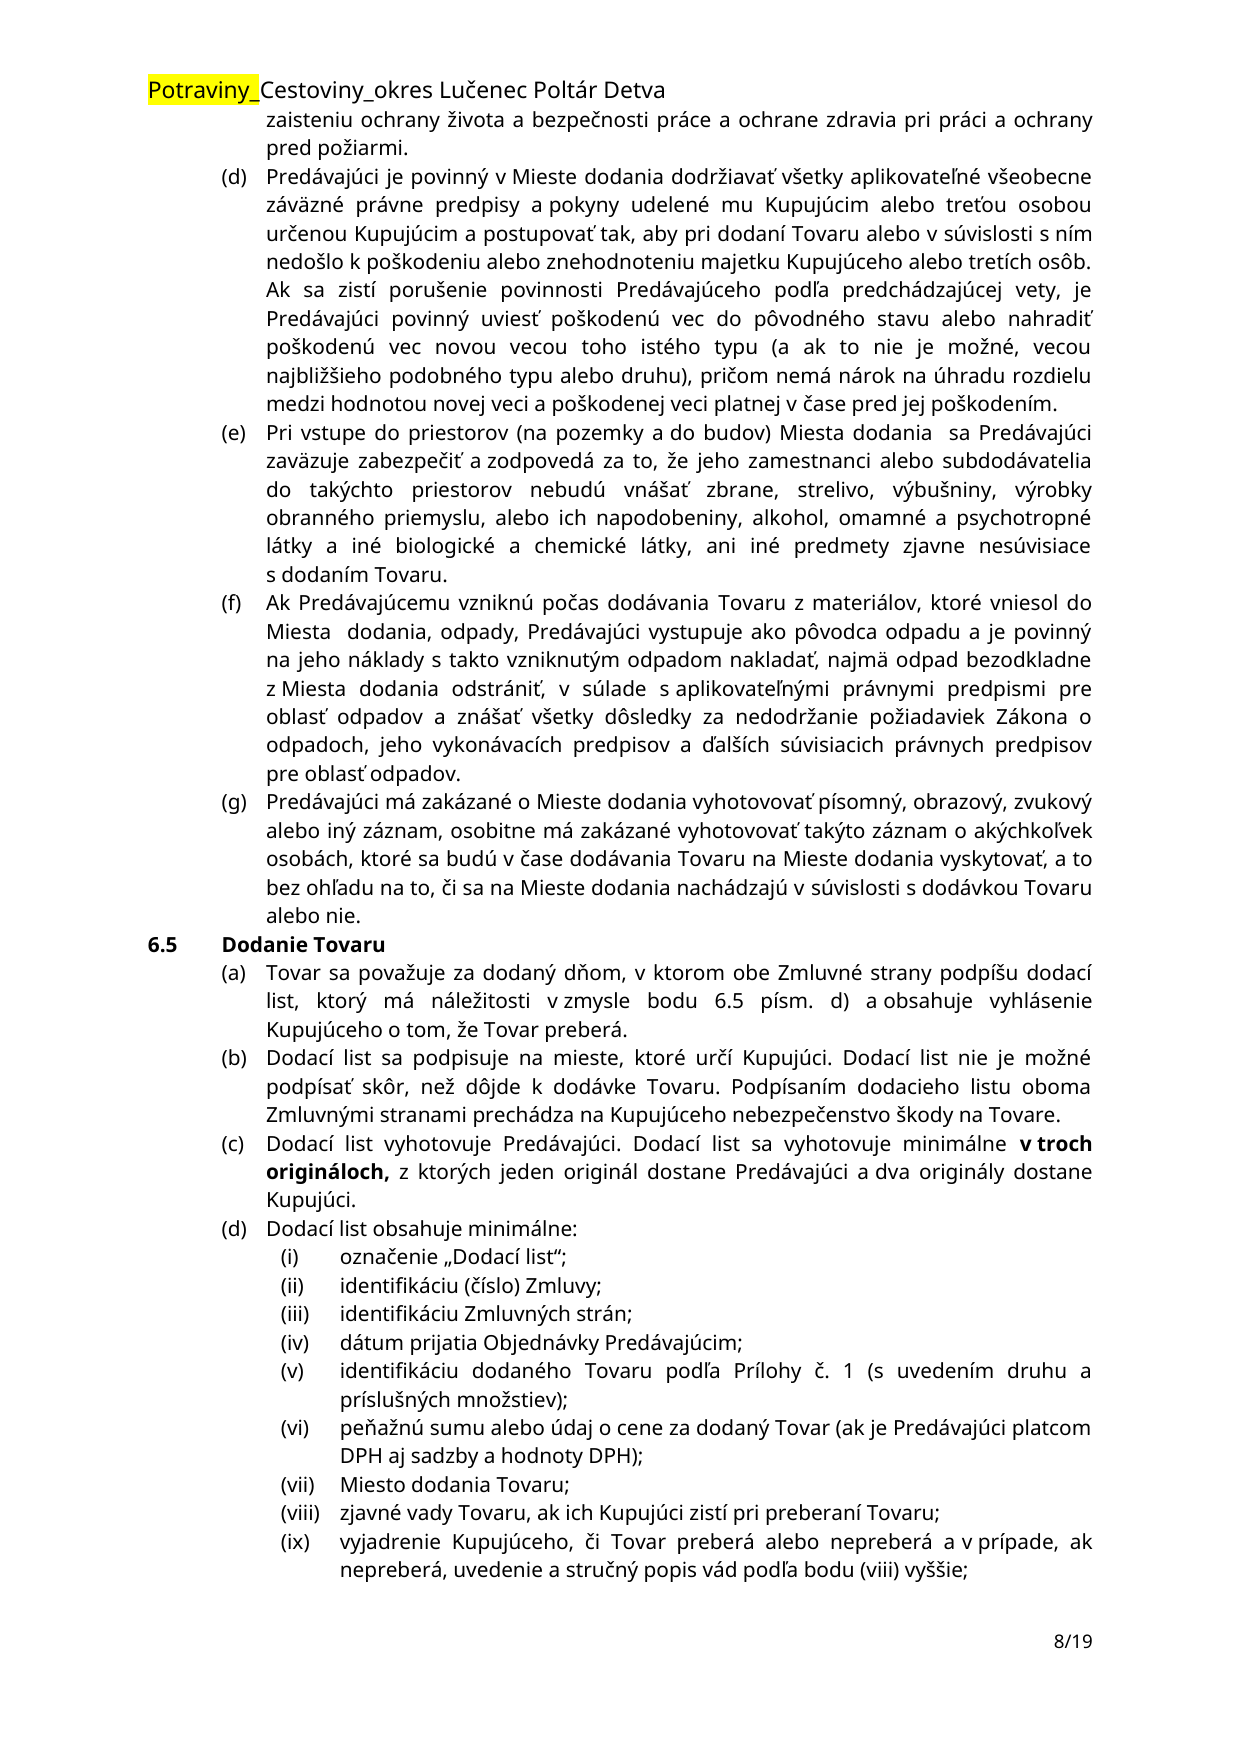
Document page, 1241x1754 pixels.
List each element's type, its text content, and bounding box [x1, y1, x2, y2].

list Ak Predávajúcemu vzniknú počas dodávania Tovaru z materiálov, ktoré vniesol do Miesta dodania, odpady, Predávajúci vystupuje ako pôvodca odpadu a je povinný na jeho náklady s takto vzniknutým odpadom nakladať, najmä odpad bezodkladne z Miesta dodania odstrániť, v súlade s aplikovateľnými právnymi predpismi pre oblasť odpadov a znášať všetky dôsledky za nedodržanie požiadaviek Zákona o odpadoch, jeho vykonávacích predpisov a ďalších súvisiacich právnych predpisov pre oblasť odpadov. [221, 588, 1093, 787]
list Predávajúci má zakázané o Mieste dodania vyhotovovať písomný, obrazový, zvukový alebo iný záznam, osobitne má zakázané vyhotovovať takýto záznam o akýchkoľvek osobách, ktoré sa budú v čase dodávania Tovaru na Mieste dodania vyskytovať, a to bez ohľadu na to, či sa na Mieste dodania nachádzajú v súvislosti s dodávkou Tovaru alebo nie. [221, 787, 1093, 930]
list peňažnú sumu alebo údaj o cene za dodaný Tovar (ak je Predávajúci platcom DPH aj sadzby a hodnoty DPH); [281, 1413, 1093, 1470]
list Dodací list sa podpisuje na mieste, ktoré určí Kupujúci. Dodací list nie je možné podpísať skôr, než dôjde k dodávke Tovaru. Podpísaním dodacieho listu oboma Zmluvnými stranami prechádza na Kupujúceho nebezpečenstvo škody na Tovare. [221, 1043, 1093, 1129]
list identifikáciu (číslo) Zmluvy; [281, 1271, 1093, 1299]
list Dodací list vyhotovuje Predávajúci. Dodací list sa vyhotovuje minimálne v troch origináloch, z ktorých jeden originál dostane Predávajúci a dva originály dostane Kupujúci. [221, 1129, 1093, 1214]
list označenie „Dodací list“; [281, 1242, 1093, 1271]
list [221, 105, 1093, 162]
list identifikáciu dodaného Tovaru podľa Prílohy č. 1 (s uvedením druhu a príslušných množstiev); [281, 1356, 1093, 1413]
list dátum prijatia Objednávky Predávajúcim; [281, 1328, 1093, 1356]
text (viii) zjavné vady Tovaru, ak ich Kupujúci zistí pri preberaní Tovaru; [281, 1498, 1093, 1527]
list identifikáciu Zmluvných strán; [281, 1299, 1093, 1328]
list Dodací list obsahuje minimálne: [221, 1214, 1093, 1242]
text (ix) vyjadrenie Kupujúceho, či Tovar preberá alebo nepreberá a v prípade, ak nepreberá, uvedenie a stručný popis vád podľa bodu (viii) vyššie; [281, 1527, 1093, 1584]
list Miesto dodania Tovaru; [281, 1470, 1093, 1498]
list Predávajúci je povinný v Mieste dodania dodržiavať všetky aplikovateľné všeobecne záväzné právne predpisy a pokyny udelené mu Kupujúcim alebo treťou osobou určenou Kupujúcim a postupovať tak, aby pri dodaní Tovaru alebo v súvislosti s ním nedošlo k poškodeniu alebo znehodnoteniu majetku Kupujúceho alebo tretích osôb. Ak sa zistí porušenie povinnosti Predávajúceho podľa predchádzajúcej vety, je Predávajúci povinný uviesť poškodenú vec do pôvodného stavu alebo nahradiť poškodenú vec novou vecou toho istého typu (a ak to nie je možné, vecou najbližšieho podobného typu alebo druhu), pričom nemá nárok na úhradu rozdielu medzi hodnotou novej veci a poškodenej veci platnej v čase pred jej poškodením. [221, 162, 1093, 418]
list Tovar sa považuje za dodaný dňom, v ktorom obe Zmluvné strany podpíšu dodací list, ktorý má náležitosti v zmysle bodu 6.5 písm. d) a obsahuje vyhlásenie Kupujúceho o tom, že Tovar preberá. [221, 958, 1093, 1043]
text 6.5 Dodanie Tovaru [148, 930, 1093, 958]
list Pri vstupe do priestorov (na pozemky a do budov) Miesta dodania sa Predávajúci zaväzuje zabezpečiť a zodpovedá za to, že jeho zamestnanci alebo subdodávatelia do takýchto priestorov nebudú vnášať zbrane, strelivo, výbušniny, výrobky obranného priemyslu, alebo ich napodobeniny, alkohol, omamné a psychotropné látky a iné biologické a chemické látky, ani iné predmety zjavne nesúvisiace s dodaním Tovaru. [221, 418, 1093, 588]
